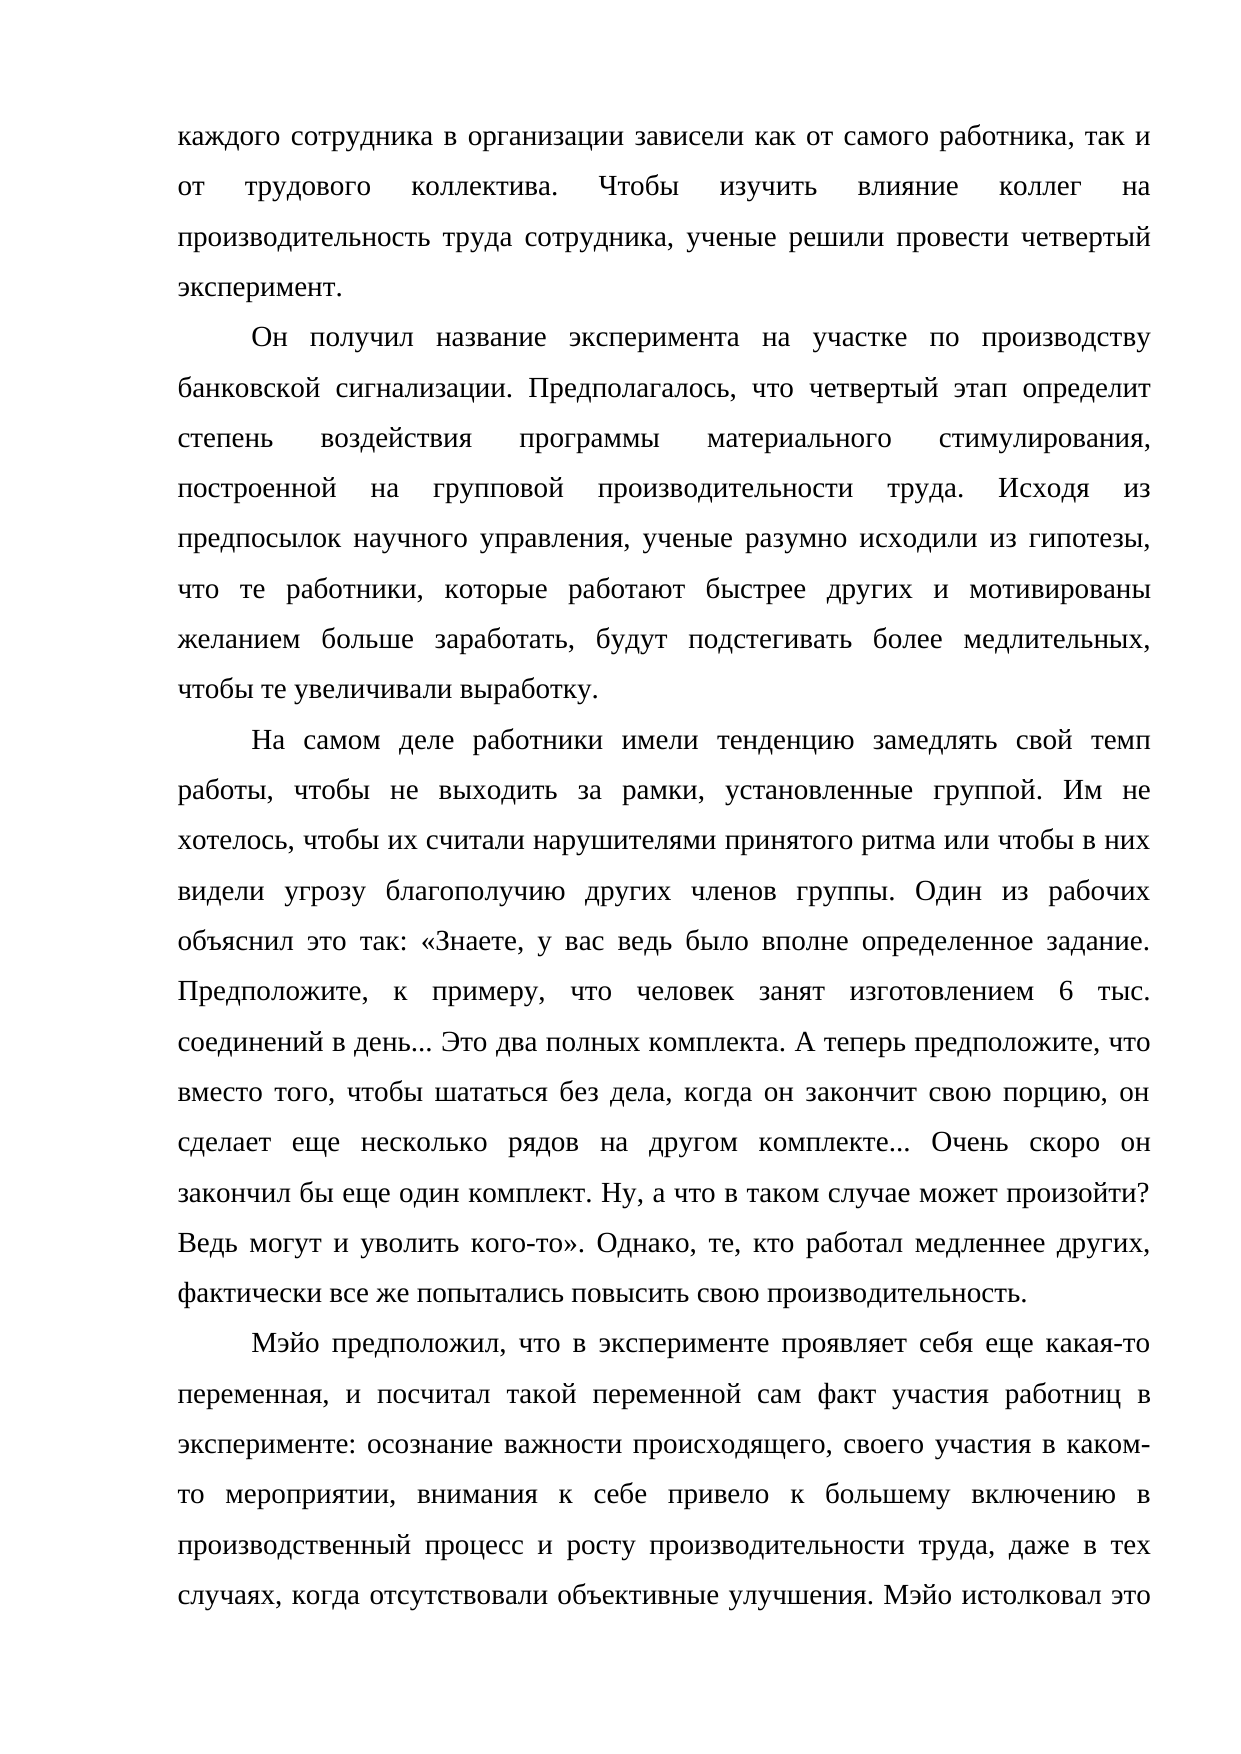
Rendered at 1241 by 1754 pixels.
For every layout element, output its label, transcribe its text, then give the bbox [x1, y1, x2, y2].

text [177, 118, 1152, 303]
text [177, 1326, 1152, 1611]
text Он получил название эксперимента на участке по производству банковской сигнализации. Предполагалось, что четвертый этап определит степень воздействия программы материального стимулирования, построенной на групповой производительности труда. Исходя из предпосылок научного управления, ученые разумно исходили из гипотезы, что те работники, которые работают быстрее других и мотивированы желанием больше заработать, будут подстегивать более медлительных, чтобы те увеличивали выработку. [177, 319, 1152, 705]
text На самом деле работники имели тенденцию замедлять свой темп работы, чтобы не выходить за рамки, установленные группой. Им не хотелось, чтобы их считали нарушителями принятого ритма или чтобы в них видели угрозу благополучию других членов группы. Один из рабочих объяснил это так: «Знаете, у вас ведь было вполне определенное задание. Предположите, к примеру, что человек занят изготовлением 6 тыс. соединений в день... Это два полных комплекта. А теперь предположите, что вместо того, чтобы шататься без дела, когда он закончит свою порцию, он сделает еще несколько рядов на другом комплекте... Очень скоро он закончил бы еще один комплект. Ну, а что в таком случае может произойти? Ведь могут и уволить кого-то». Однако, те, кто работал медленнее других, фактически все же попытались повысить свою производительность. [177, 722, 1152, 1309]
